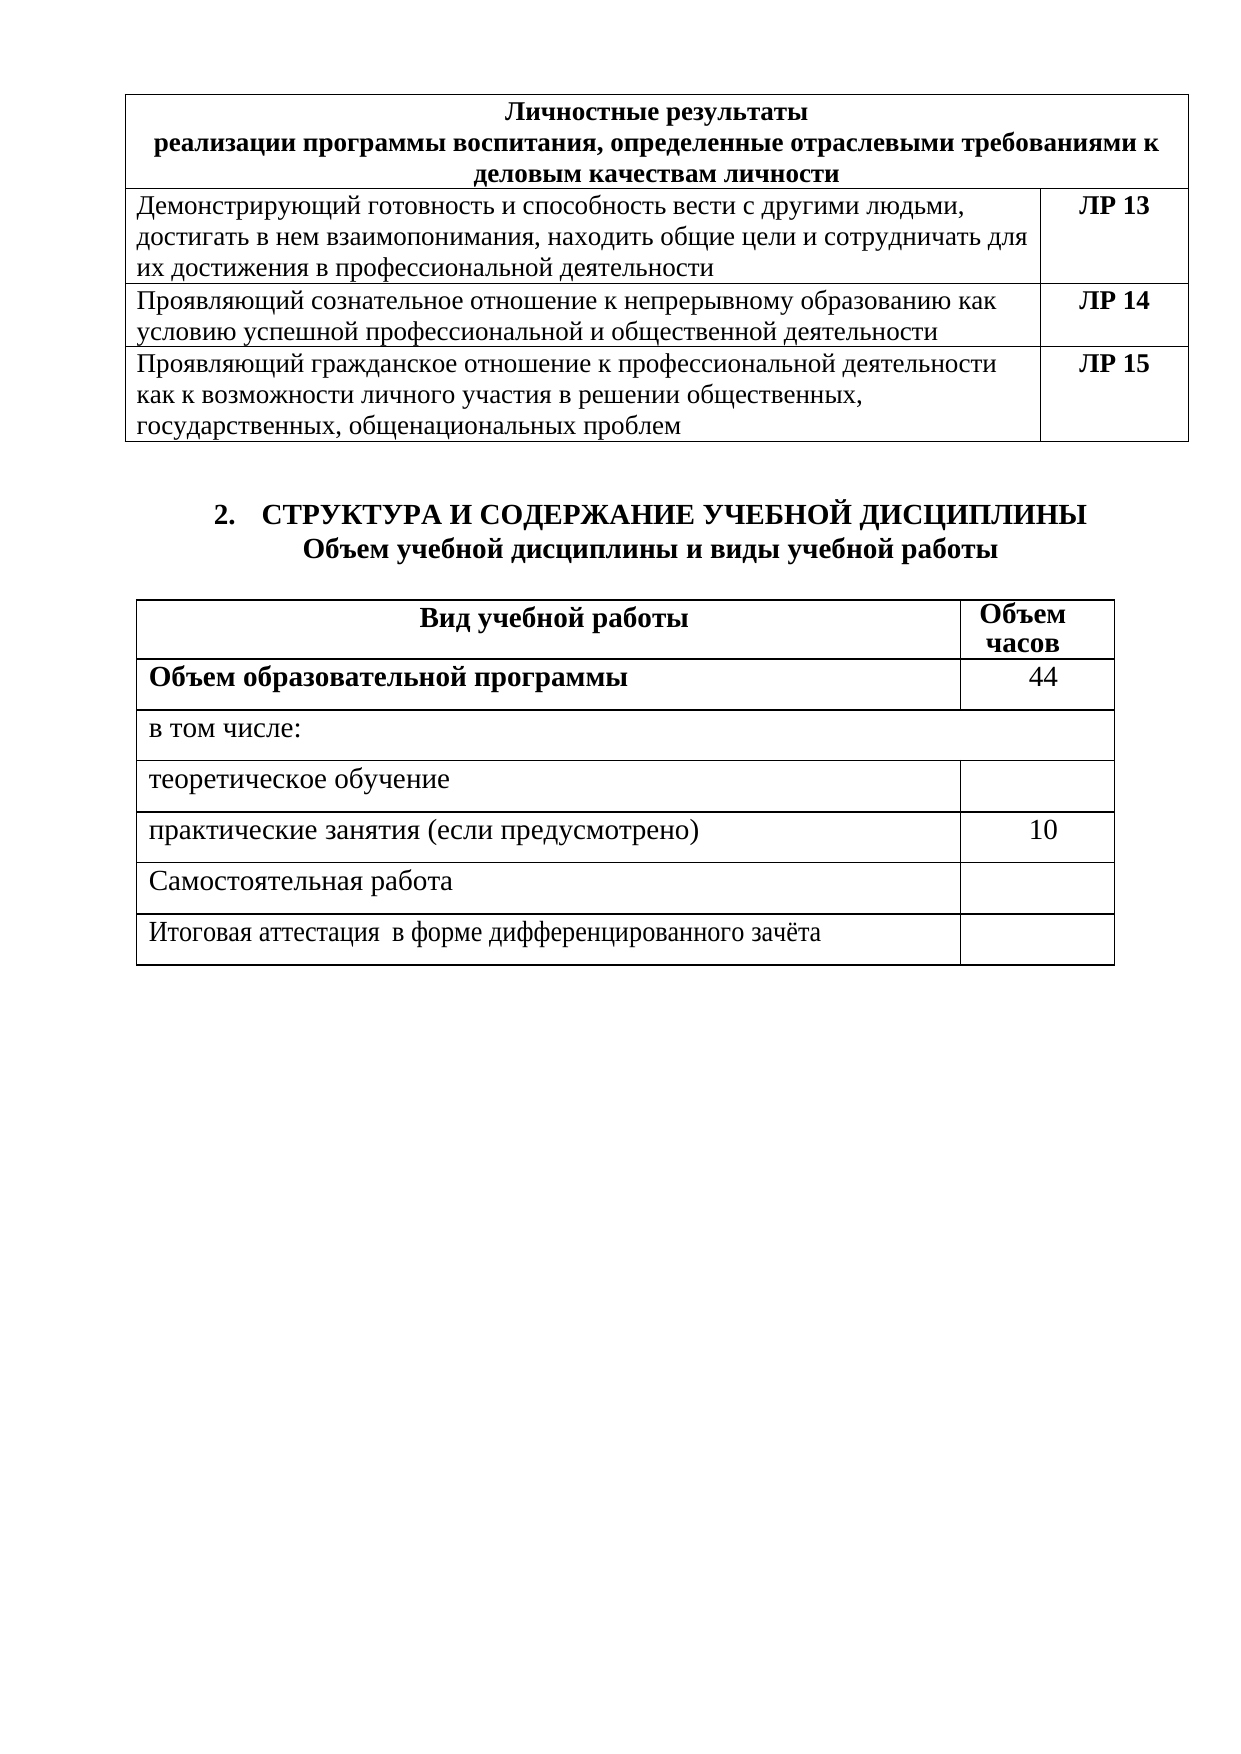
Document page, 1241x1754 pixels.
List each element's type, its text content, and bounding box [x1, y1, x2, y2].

table_cell 44 [961, 660, 1114, 709]
table_header Вид учебной работы [137, 601, 960, 658]
table_cell [961, 915, 1114, 964]
table_cell Проявляющий сознательное отношение к непрерывному образованию как условию успешной профессиональной и общественной деятельности [126, 284, 1040, 346]
table_cell Демонстрирующий готовность и способность вести с другими людьми, достигать в нем взаимопонимания, находить общие цели и сотрудничать для их достижения в профессиональной деятельности [126, 189, 1040, 283]
table_header Объем часов [961, 601, 1114, 658]
table_cell ЛР 14 [1041, 284, 1188, 346]
table_cell [961, 863, 1114, 913]
text Объем учебной дисциплины и виды учебной работы [125, 531, 1176, 564]
table_cell Итоговая аттестация в форме дифференцированного зачёта [137, 915, 960, 964]
table_cell в том числе: [137, 711, 1114, 760]
table_cell теоретическое обучение [137, 761, 960, 811]
table_cell [961, 761, 1114, 811]
table_cell практические занятия (если предусмотрено) [137, 813, 960, 862]
table_cell ЛР 13 [1041, 189, 1188, 283]
table_cell Самостоятельная работа [137, 863, 960, 913]
list СТРУКТУРА И СОДЕРЖАНИЕ УЧЕБНОЙ ДИСЦИПЛИНЫ [125, 497, 1176, 531]
table_cell Объем образовательной программы [137, 660, 960, 709]
table_cell 10 [961, 813, 1114, 862]
table_cell ЛР 15 [1041, 347, 1188, 441]
table_cell Проявляющий гражданское отношение к профессиональной деятельности как к возможности личного участия в решении общественных, государственных, общенациональных проблем [126, 347, 1040, 441]
table_cell Личностные результаты реализации программы воспитания, определенные отраслевыми требованиями к деловым качествам личности [126, 95, 1188, 188]
